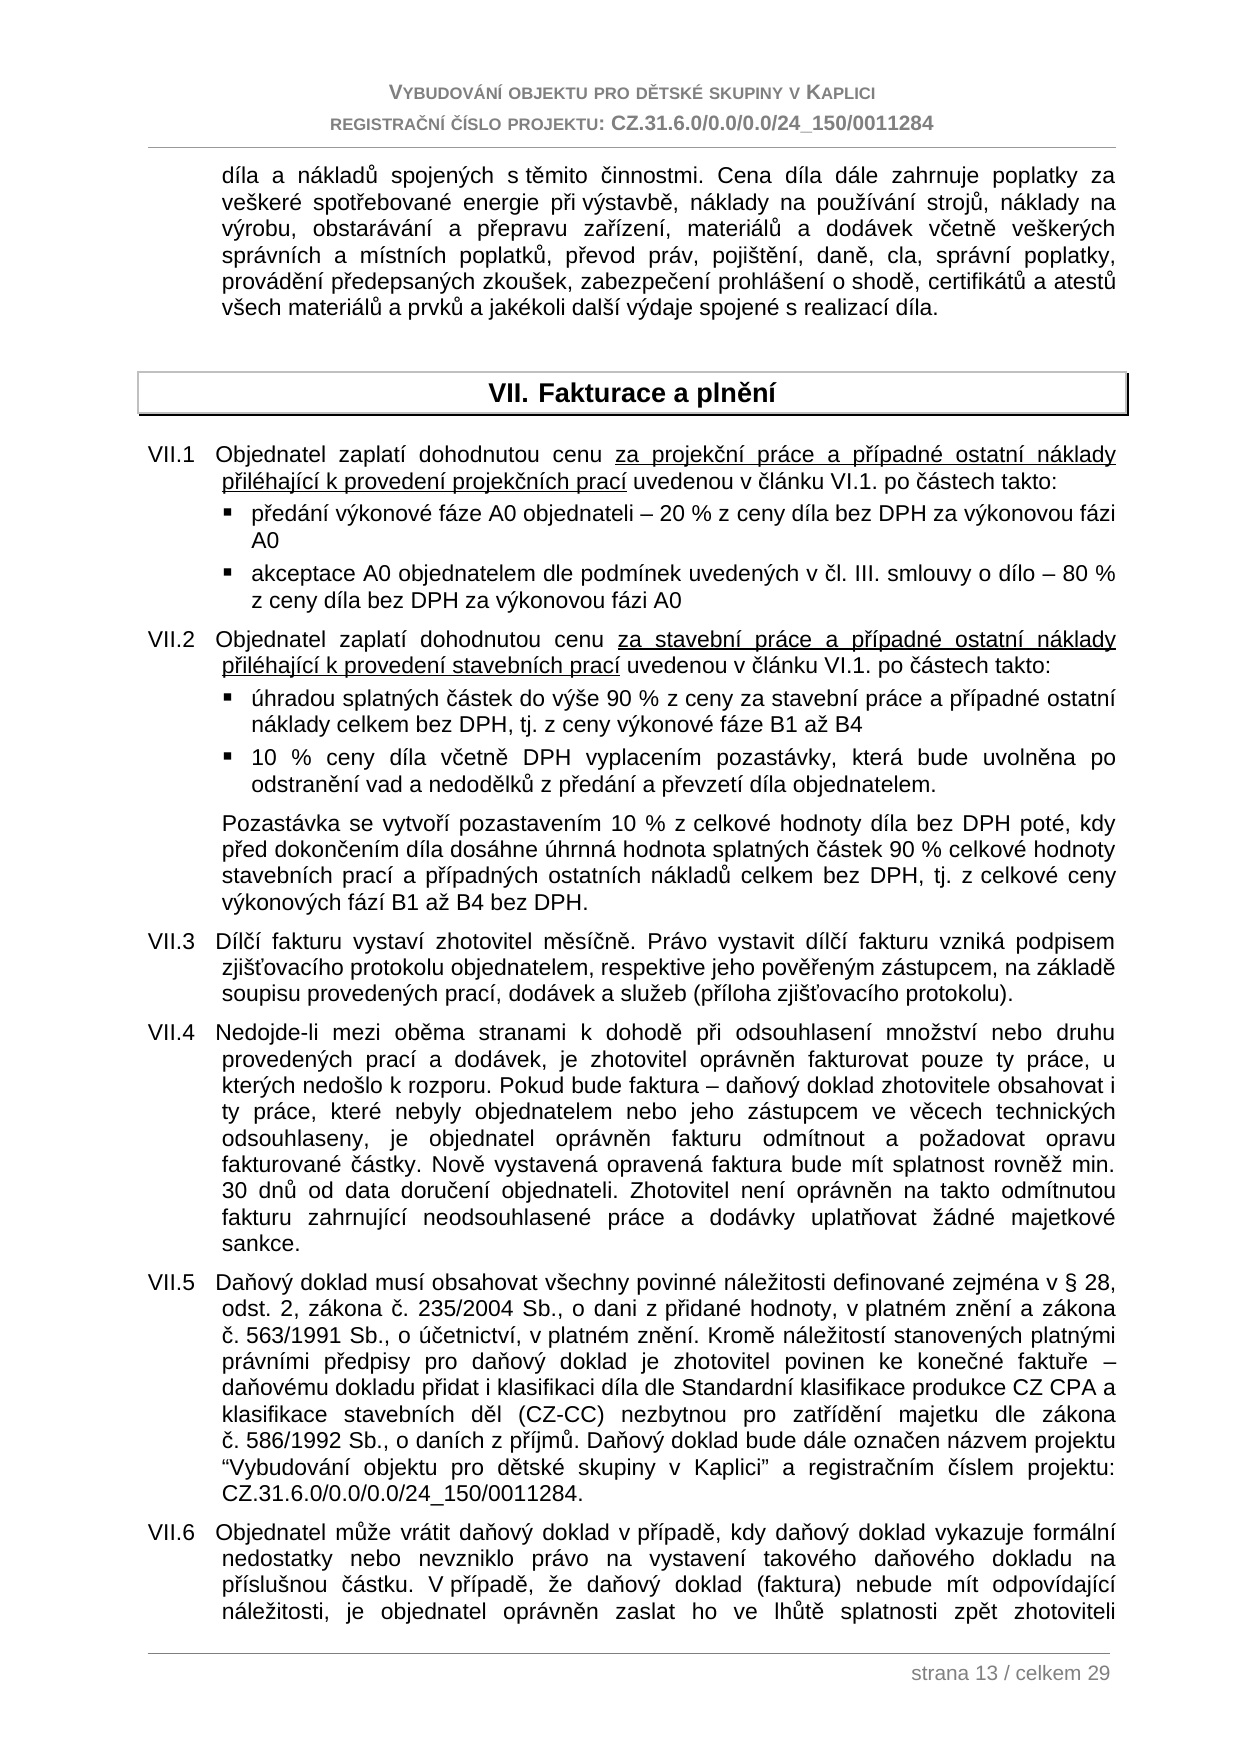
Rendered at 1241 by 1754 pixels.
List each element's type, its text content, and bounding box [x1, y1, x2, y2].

list akceptace A0 objednatelem dle podmínek uvedených v čl. III. smlouvy o dílo – 80 % z ceny díla bez DPH za výkonovou fázi A0 [222, 560, 1116, 613]
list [148, 162, 1116, 321]
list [148, 1519, 1116, 1624]
list Objednatel zaplatí dohodnutou cenu za projekční práce a případné ostatní náklady přiléhající k provedení projekčních prací uvedenou v článku VI.1. po částech takto: [148, 441, 1116, 494]
text Pozastávka se vytvoří pozastavením 10 % z celkové hodnoty díla bez DPH poté, kdy před dokončením díla dosáhne úhrnná hodnota splatných částek 90 % celkové hodnoty stavebních prací a případných ostatních nákladů celkem bez DPH, tj. z celkové ceny výkonových fází B1 až B4 bez DPH. [222, 810, 1116, 915]
subtitle Fakturace a plnění [139, 373, 1125, 412]
list předání výkonové fáze A0 objednateli – 20 % z ceny díla bez DPH za výkonovou fázi A0 [222, 500, 1116, 554]
list Daňový doklad musí obsahovat všechny povinné náležitosti definované zejména v § 28, odst. 2, zákona č. 235/2004 Sb., o dani z přidané hodnoty, v platném znění a zákona č. 563/1991 Sb., o účetnictví, v platném znění. Kromě náležitostí stanovených platnými právními předpisy pro daňový doklad je zhotovitel povinen ke konečné faktuře –daňovému dokladu přidat i klasifikaci díla dle Standardní klasifikace produkce CZ CPA a klasifikace stavebních děl (CZ-CC) nezbytnou pro zatřídění majetku dle zákona č. 586/1992 Sb., o daních z příjmů. Daňový doklad bude dále označen názvem projektu “Vybudování objektu pro dětské skupiny v Kaplici” a registračním číslem projektu: CZ.31.6.0/0.0/0.0/24_150/0011284. [148, 1269, 1116, 1506]
list Objednatel zaplatí dohodnutou cenu za stavební práce a případné ostatní náklady přiléhající k provedení stavebních prací uvedenou v článku VI.1. po částech takto: [148, 626, 1116, 678]
list Dílčí fakturu vystaví zhotovitel měsíčně. Právo vystavit dílčí fakturu vzniká podpisem zjišťovacího protokolu objednatelem, respektive jeho pověřeným zástupcem, na základě soupisu provedených prací, dodávek a služeb (příloha zjišťovacího protokolu). [148, 928, 1116, 1007]
list Nedojde-li mezi oběma stranami k dohodě při odsouhlasení množství nebo druhu provedených prací a dodávek, je zhotovitel oprávněn fakturovat pouze ty práce, u kterých nedošlo k rozporu. Pokud bude faktura – daňový doklad zhotovitele obsahovat i ty práce, které nebyly objednatelem nebo jeho zástupcem ve věcech technických odsouhlaseny, je objednatel oprávněn fakturu odmítnout a požadovat opravu fakturované částky. Nově vystavená opravená faktura bude mít splatnost rovněž min. 30 dnů od data doručení objednateli. Zhotovitel není oprávněn na takto odmítnutou fakturu zahrnující neodsouhlasené práce a dodávky uplatňovat žádné majetkové sankce. [148, 1019, 1116, 1256]
list úhradou splatných částek do výše 90 % z ceny za stavební práce a případné ostatní náklady celkem bez DPH, tj. z ceny výkonové fáze B1 až B4 [222, 684, 1116, 738]
list 10 % ceny díla včetně DPH vyplacením pozastávky, která bude uvolněna po odstranění vad a nedodělků z předání a převzetí díla objednatelem. [222, 744, 1116, 797]
